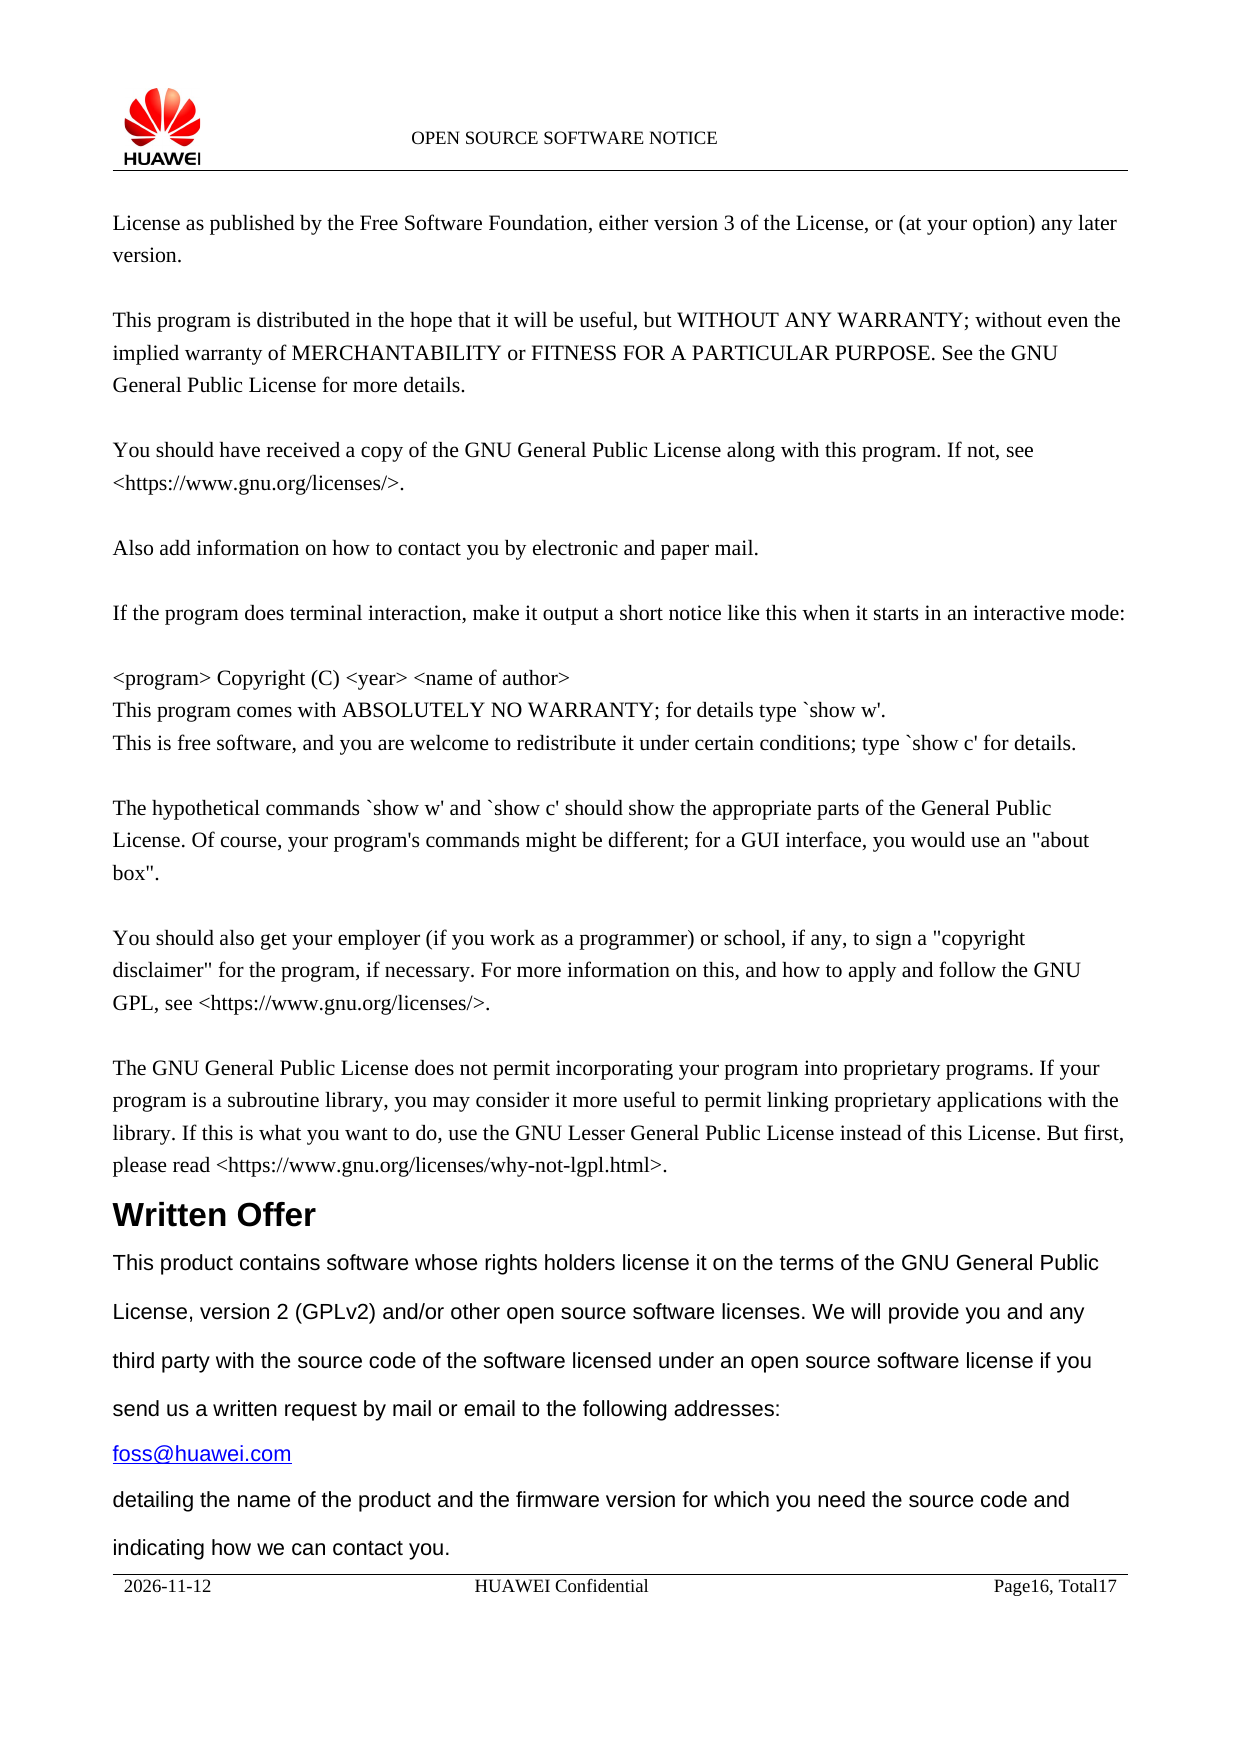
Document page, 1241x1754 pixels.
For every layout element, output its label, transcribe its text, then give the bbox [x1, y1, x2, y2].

picture [124, 88, 201, 165]
text Written Offer [112, 1181, 1128, 1246]
text This product contains software whose rights holders license it on the terms of the GNU General Public License, version 2 (GPLv2) and/or other open source software licenses. We will provide you and any third party with the source code of the software licensed under an open source software license if you send us a written request by mail or email to the following addresses: [112, 1246, 1128, 1425]
text foss@huawei.com [112, 1438, 1128, 1470]
text detailing the name of the product and the firmware version for which you need the source code and indicating how we can contact you. [112, 1483, 1128, 1564]
